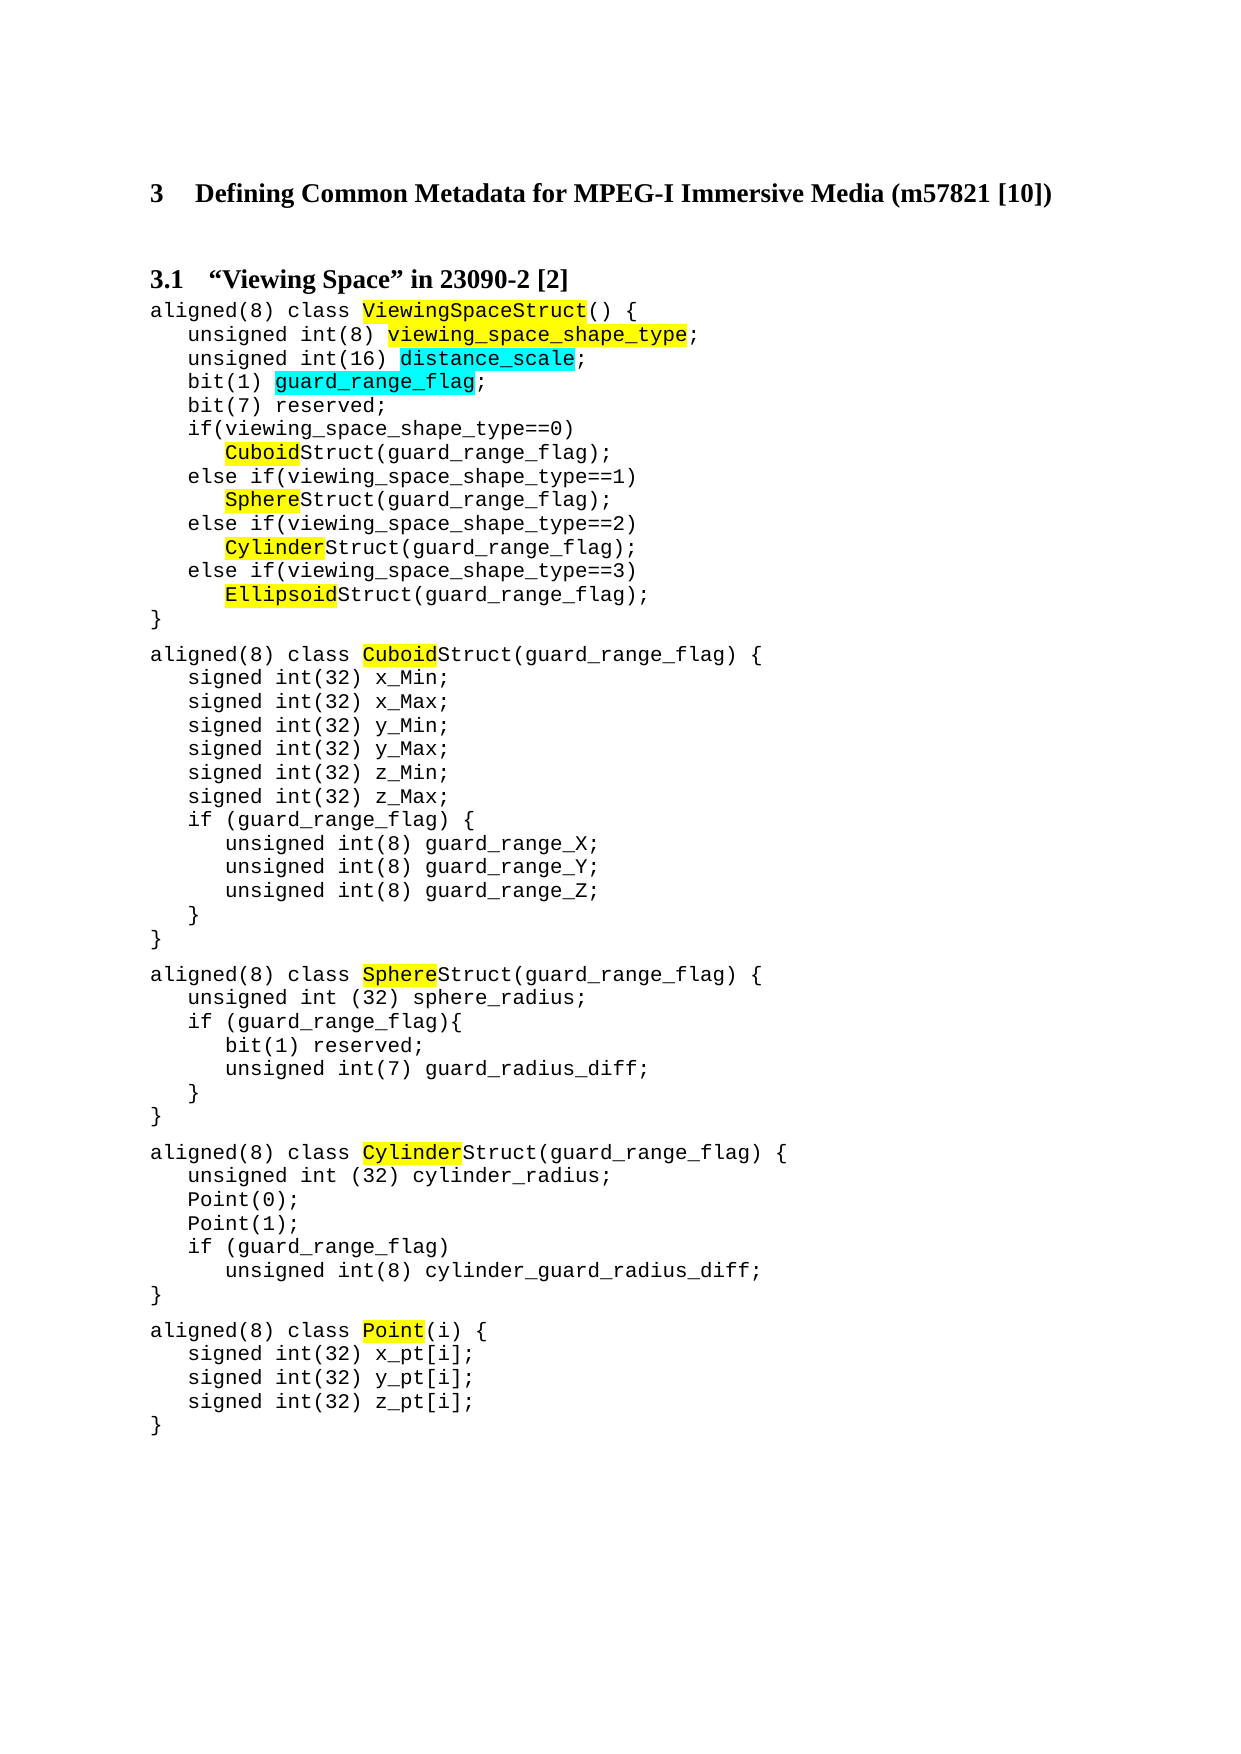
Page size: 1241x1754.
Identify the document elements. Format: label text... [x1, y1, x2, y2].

list “Viewing Space” in 23090-2 [2] [150, 263, 1090, 294]
text aligned(8) class CylinderStruct(guard_range_flag) { unsigned int (32) cylinder_radius; Point(0); Point(1); if (guard_range_flag) unsigned int(8) cylinder_guard_radius_diff; } [150, 1142, 1090, 1307]
text aligned(8) class Point(i) { signed int(32) x_pt[i]; signed int(32) y_pt[i]; signed int(32) z_pt[i]; } [150, 1320, 1090, 1438]
text aligned(8) class SphereStruct(guard_range_flag) { unsigned int (32) sphere_radius; if (guard_range_flag){ bit(1) reserved; unsigned int(7) guard_radius_diff; } } [150, 964, 1090, 1129]
text aligned(8) class CuboidStruct(guard_range_flag) { signed int(32) x_Min; signed int(32) x_Max; signed int(32) y_Min; signed int(32) y_Max; signed int(32) z_Min; signed int(32) z_Max; if (guard_range_flag) { unsigned int(8) guard_range_X; unsigned int(8) guard_range_Y; unsigned int(8) guard_range_Z; } } [150, 644, 1090, 951]
list Defining Common Metadata for MPEG-I Immersive Media (m57821 [10]) [150, 177, 1090, 208]
text aligned(8) class ViewingSpaceStruct() { unsigned int(8) viewing_space_shape_type; unsigned int(16) distance_scale; bit(1) guard_range_flag; bit(7) reserved; if(viewing_space_shape_type==0) CuboidStruct(guard_range_flag); else if(viewing_space_shape_type==1) SphereStruct(guard_range_flag); else if(viewing_space_shape_type==2) CylinderStruct(guard_range_flag); else if(viewing_space_shape_type==3) EllipsoidStruct(guard_range_flag); } [150, 300, 1090, 631]
